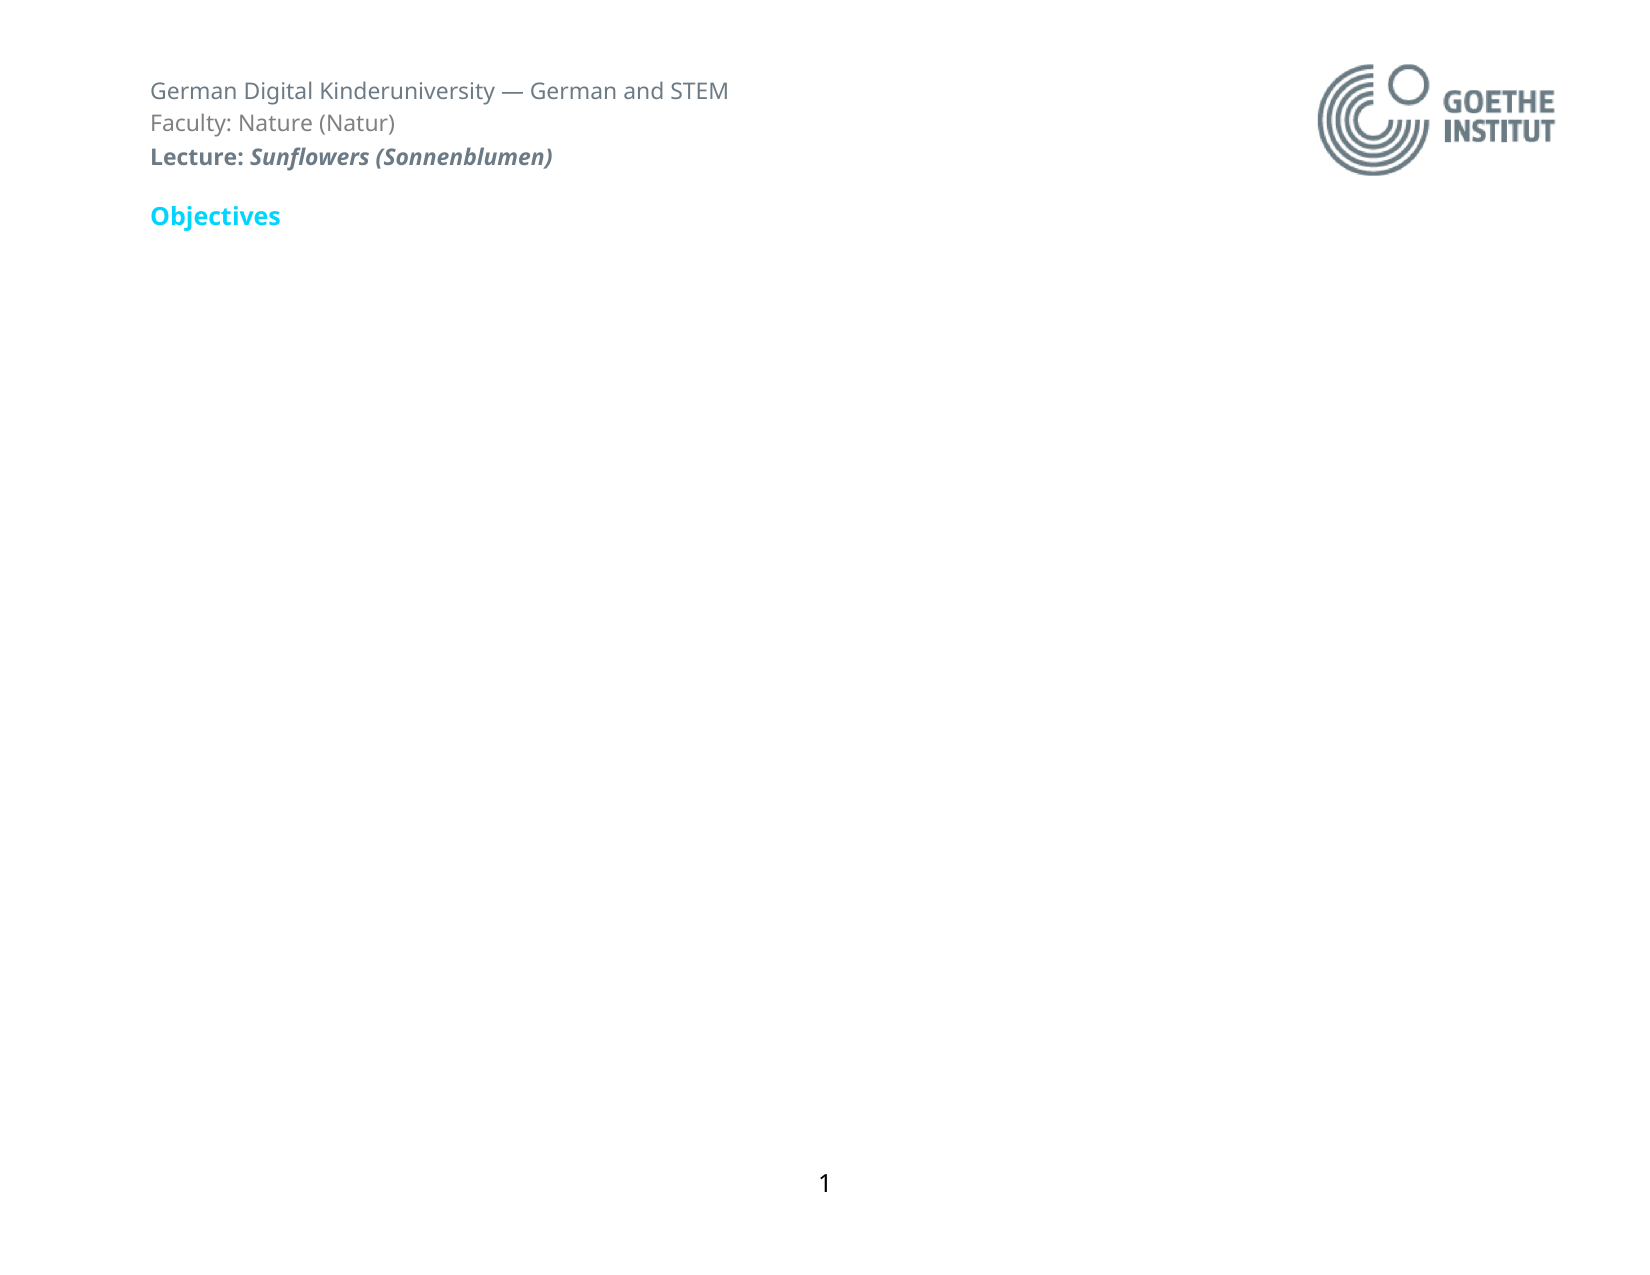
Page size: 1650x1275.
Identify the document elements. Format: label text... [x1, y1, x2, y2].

text Objectives [150, 198, 1500, 232]
picture [1298, 59, 1582, 191]
